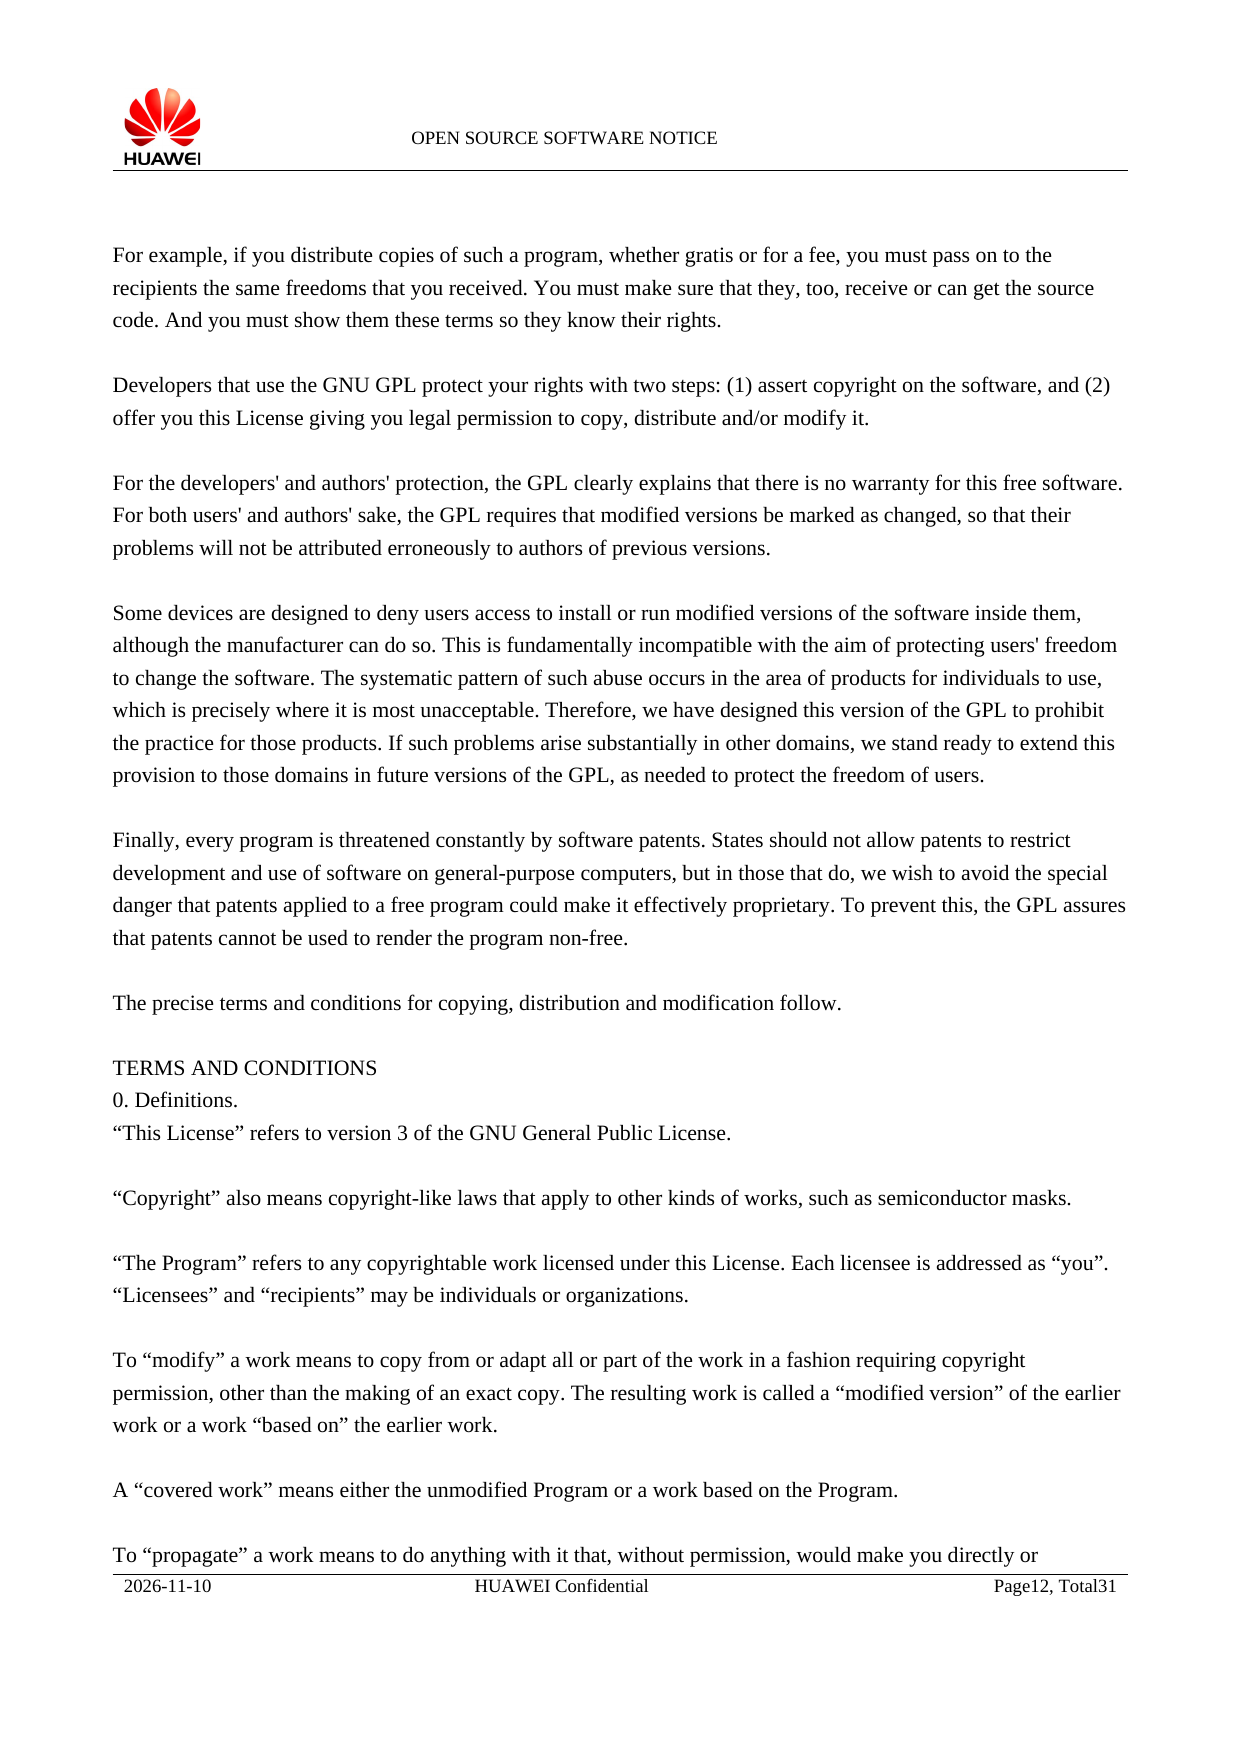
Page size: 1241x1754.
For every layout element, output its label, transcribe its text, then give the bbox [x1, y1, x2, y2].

picture [124, 88, 201, 165]
